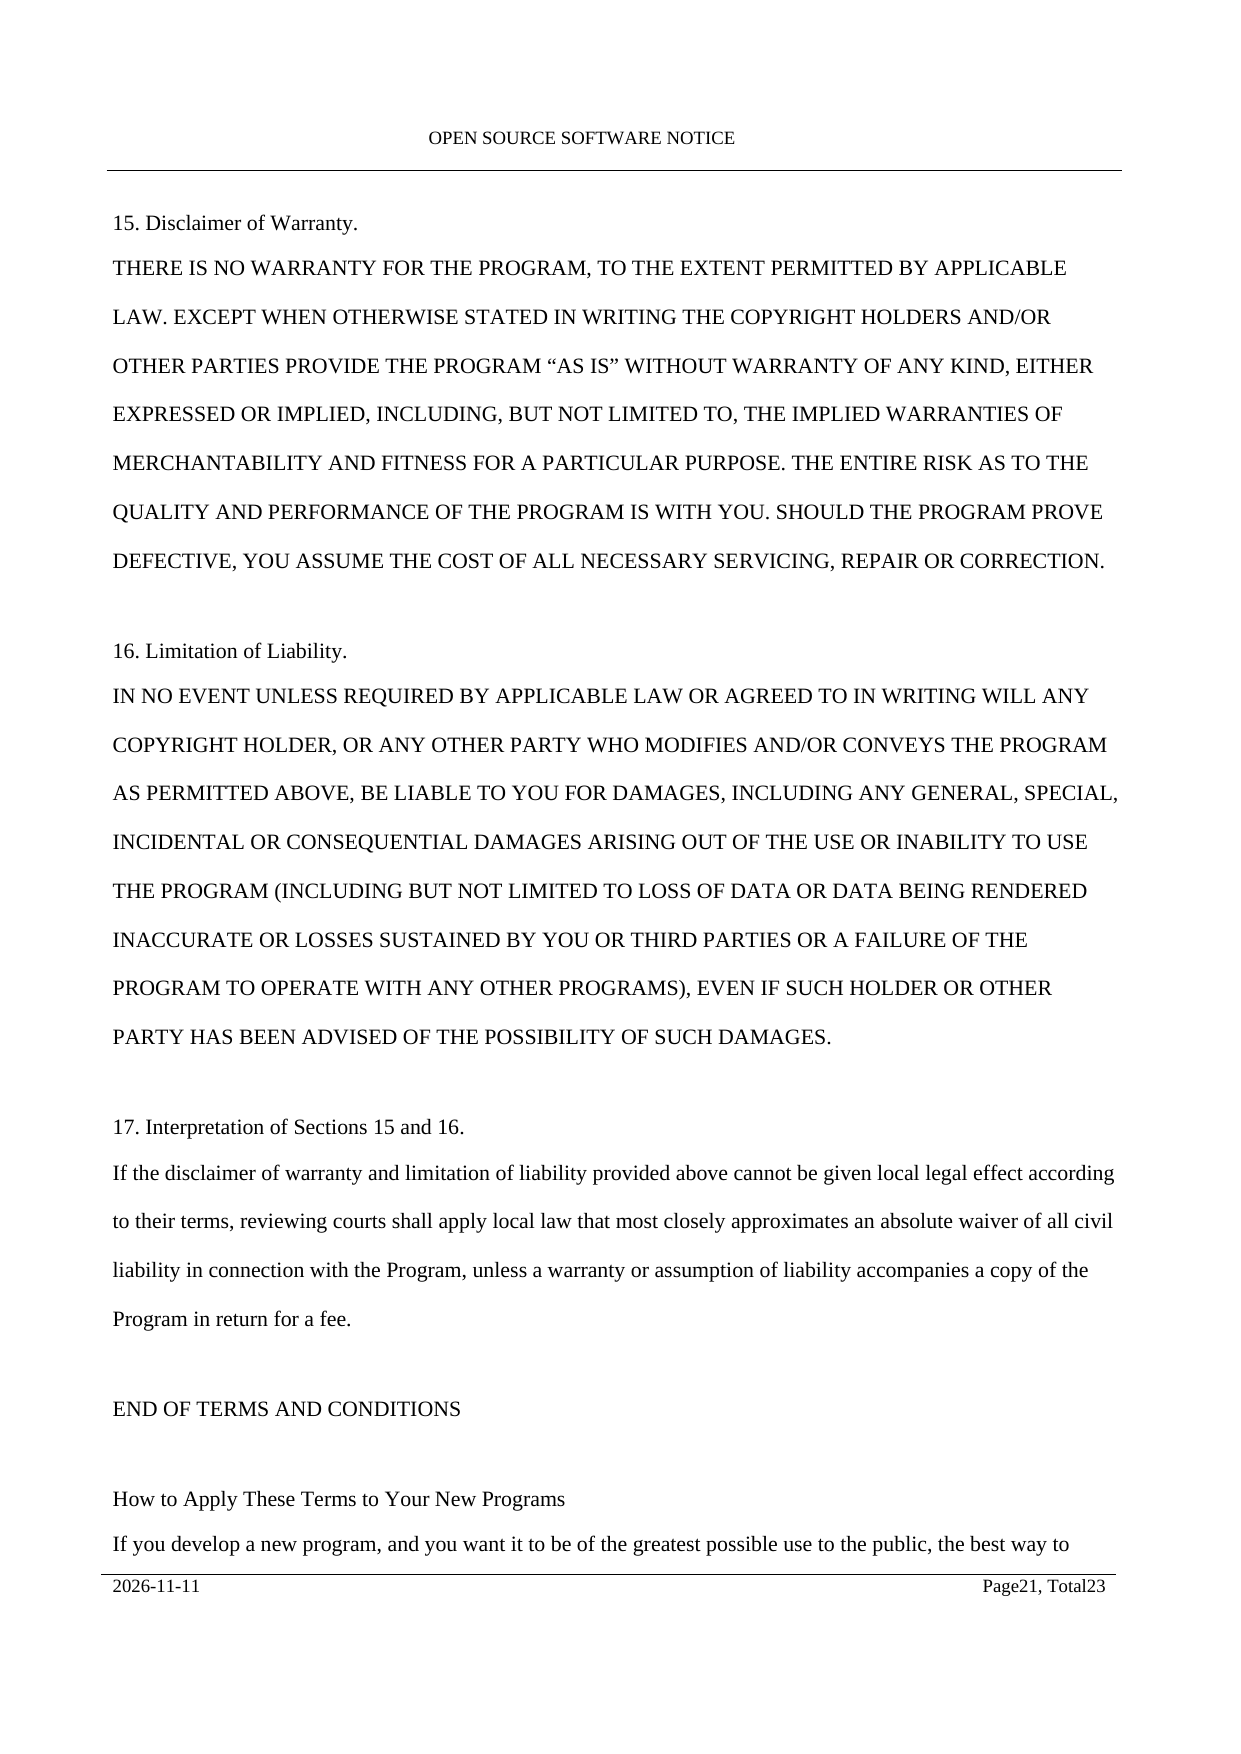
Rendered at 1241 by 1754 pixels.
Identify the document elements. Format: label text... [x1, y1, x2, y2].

text END OF TERMS AND CONDITIONS [112, 1392, 1128, 1425]
text If the disclaimer of warranty and limitation of liability provided above cannot be given local legal effect according to their terms, reviewing courts shall apply local law that most closely approximates an absolute waiver of all civil liability in connection with the Program, unless a warranty or assumption of liability accompanies a copy of the Program in return for a fee. [112, 1156, 1128, 1334]
text How to Apply These Terms to Your New Programs [112, 1482, 1128, 1515]
text IN NO EVENT UNLESS REQUIRED BY APPLICABLE LAW OR AGREED TO IN WRITING WILL ANY COPYRIGHT HOLDER, OR ANY OTHER PARTY WHO MODIFIES AND/OR CONVEYS THE PROGRAM AS PERMITTED ABOVE, BE LIABLE TO YOU FOR DAMAGES, INCLUDING ANY GENERAL, SPECIAL, INCIDENTAL OR CONSEQUENTIAL DAMAGES ARISING OUT OF THE USE OR INABILITY TO USE THE PROGRAM (INCLUDING BUT NOT LIMITED TO LOSS OF DATA OR DATA BEING RENDERED INACCURATE OR LOSSES SUSTAINED BY YOU OR THIRD PARTIES OR A FAILURE OF THE PROGRAM TO OPERATE WITH ANY OTHER PROGRAMS), EVEN IF SUCH HOLDER OR OTHER PARTY HAS BEEN ADVISED OF THE POSSIBILITY OF SUCH DAMAGES. [112, 679, 1128, 1053]
text 17. Interpretation of Sections 15 and 16. [112, 1111, 1128, 1143]
text 15. Disclaimer of Warranty. [112, 206, 1128, 239]
text THERE IS NO WARRANTY FOR THE PROGRAM, TO THE EXTENT PERMITTED BY APPLICABLE LAW. EXCEPT WHEN OTHERWISE STATED IN WRITING THE COPYRIGHT HOLDERS AND/OR OTHER PARTIES PROVIDE THE PROGRAM “AS IS” WITHOUT WARRANTY OF ANY KIND, EITHER EXPRESSED OR IMPLIED, INCLUDING, BUT NOT LIMITED TO, THE IMPLIED WARRANTIES OF MERCHANTABILITY AND FITNESS FOR A PARTICULAR PURPOSE. THE ENTIRE RISK AS TO THE QUALITY AND PERFORMANCE OF THE PROGRAM IS WITH YOU. SHOULD THE PROGRAM PROVE DEFECTIVE, YOU ASSUME THE COST OF ALL NECESSARY SERVICING, REPAIR OR CORRECTION. [112, 251, 1128, 576]
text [112, 1528, 1128, 1560]
text 16. Limitation of Liability. [112, 634, 1128, 667]
